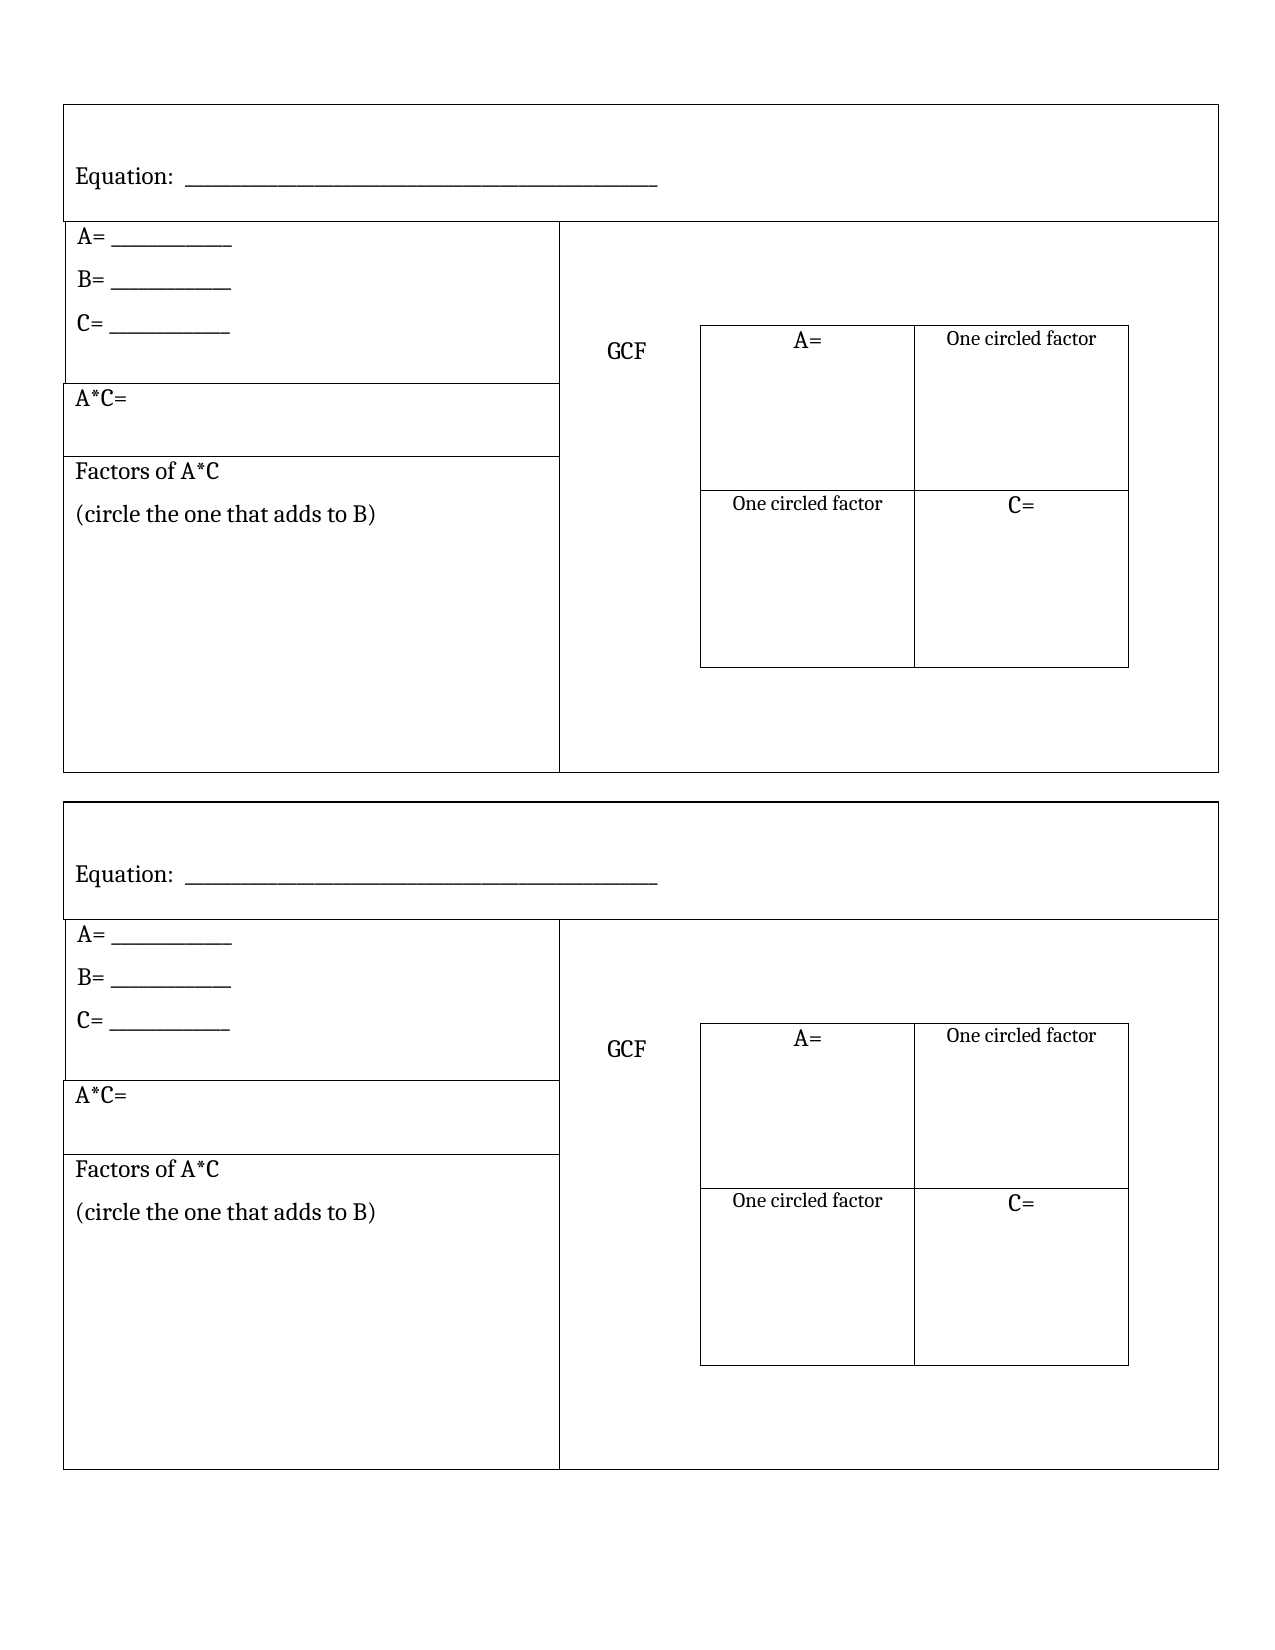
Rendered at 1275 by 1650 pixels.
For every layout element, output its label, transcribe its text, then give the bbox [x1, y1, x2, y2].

table_cell A*C= [64, 384, 559, 456]
table_cell Factors of A*C (circle the one that adds to B) [64, 457, 559, 772]
table_cell A*C= [64, 1081, 559, 1153]
table_cell GCF [560, 222, 1218, 772]
table_cell GCF [560, 920, 1218, 1469]
table_header Equation: ___________________________________________________ [64, 803, 1218, 919]
table_cell A= _____________ B= _____________ C= _____________ [66, 222, 559, 382]
table_cell Factors of A*C (circle the one that adds to B) [64, 1155, 559, 1469]
table_header Equation: ___________________________________________________ [64, 105, 1218, 221]
table_cell A= _____________ B= _____________ C= _____________ [66, 920, 559, 1080]
